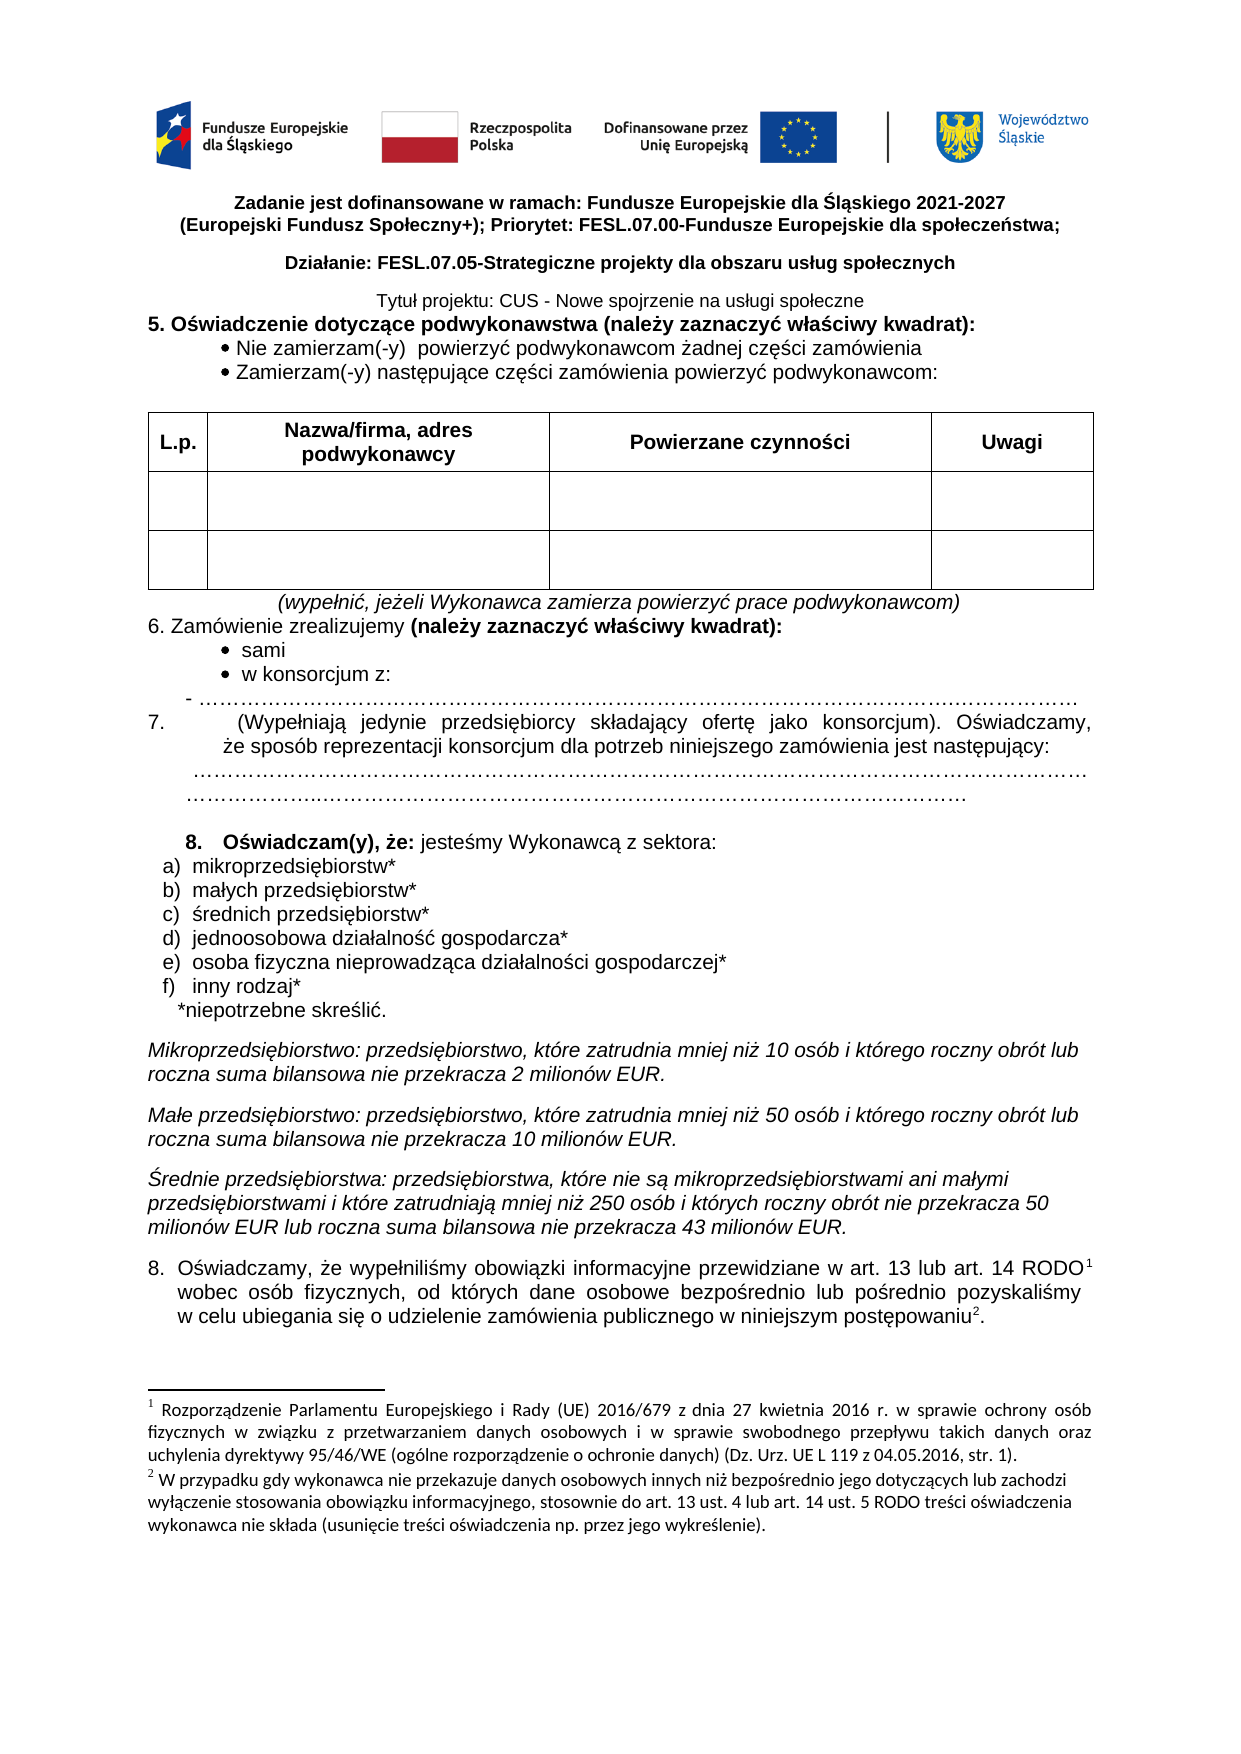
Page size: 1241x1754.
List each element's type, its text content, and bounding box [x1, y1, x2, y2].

table_cell [550, 472, 931, 530]
table_cell [149, 472, 207, 530]
list inny rodzaj* [162, 973, 1093, 997]
list małych przedsiębiorstw* [162, 878, 1093, 902]
text Mikroprzedsiębiorstwo: przedsiębiorstwo, które zatrudnia mniej niż 10 osób i którego roczny obrót lub roczna suma bilansowa nie przekracza 2 milionów EUR. [148, 1038, 1093, 1086]
list (Wypełniają jedynie przedsiębiorcy składający ofertę jako konsorcjum). Oświadczamy, że sposób reprezentacji konsorcjum dla potrzeb niniejszego zamówienia jest następujący: [148, 710, 1093, 758]
text 5. Oświadczenie dotyczące podwykonawstwa (należy zaznaczyć właściwy kwadrat): [148, 312, 1093, 336]
text 6. Zamówienie zrealizujemy (należy zaznaczyć właściwy kwadrat): [148, 614, 1093, 638]
table_header Nazwa/firma, adres podwykonawcy [208, 413, 549, 471]
list Oświadczam(y), że: jesteśmy Wykonawcą z sektora: [185, 830, 1093, 854]
table_cell [550, 531, 931, 589]
text sami [221, 638, 1093, 662]
table_header Powierzane czynności [550, 413, 931, 471]
table_header Uwagi [932, 413, 1093, 471]
table_cell [932, 472, 1093, 530]
text Średnie przedsiębiorstwa: przedsiębiorstwa, które nie są mikroprzedsiębiorstwami ani małymi przedsiębiorstwami i które zatrudniają mniej niż 250 osób i których roczny obrót nie przekracza 50 milionów EUR lub roczna suma bilansowa nie przekracza 43 milionów EUR. [148, 1167, 1093, 1239]
text (wypełnić, jeżeli Wykonawca zamierza powierzyć prace podwykonawcom) [148, 590, 1093, 614]
table_cell [932, 531, 1093, 589]
text Zamierzam(-y) następujące części zamówienia powierzyć podwykonawcom: [221, 360, 1093, 384]
table_cell [208, 531, 549, 589]
text Małe przedsiębiorstwo: przedsiębiorstwo, które zatrudnia mniej niż 50 osób i którego roczny obrót lub roczna suma bilansowa nie przekracza 10 milionów EUR. [148, 1103, 1093, 1151]
table_header L.p. [149, 413, 207, 471]
list średnich przedsiębiorstw* [162, 902, 1093, 926]
text Nie zamierzam(-y) powierzyć podwykonawcom żadnej części zamówienia [221, 336, 1093, 360]
table_cell [208, 472, 549, 530]
text - ……………………………………………………………………………………………….……………… [185, 686, 1093, 710]
list mikroprzedsiębiorstw* [162, 854, 1093, 878]
list jednoosobowa działalność gospodarcza* [162, 926, 1093, 949]
text w konsorcjum z: [221, 662, 1093, 686]
table_cell [149, 531, 207, 589]
text …………………………………………………………………………………………………………………………………..………………………………………………………………………………… [185, 758, 1093, 806]
list osoba fizyczna nieprowadząca działalności gospodarczej* [162, 949, 1093, 973]
list Oświadczamy, że wypełniliśmy obowiązki informacyjne przewidziane w art. 13 lub art. 14 RODO wobec osób fizycznych, od których dane osobowe bezpośrednio lub pośrednio pozyskaliśmy w celu ubiegania się o udzielenie zamówienia publicznego w niniejszym postępowaniu. [148, 1256, 1093, 1328]
text *niepotrzebne skreślić. [177, 997, 1093, 1021]
